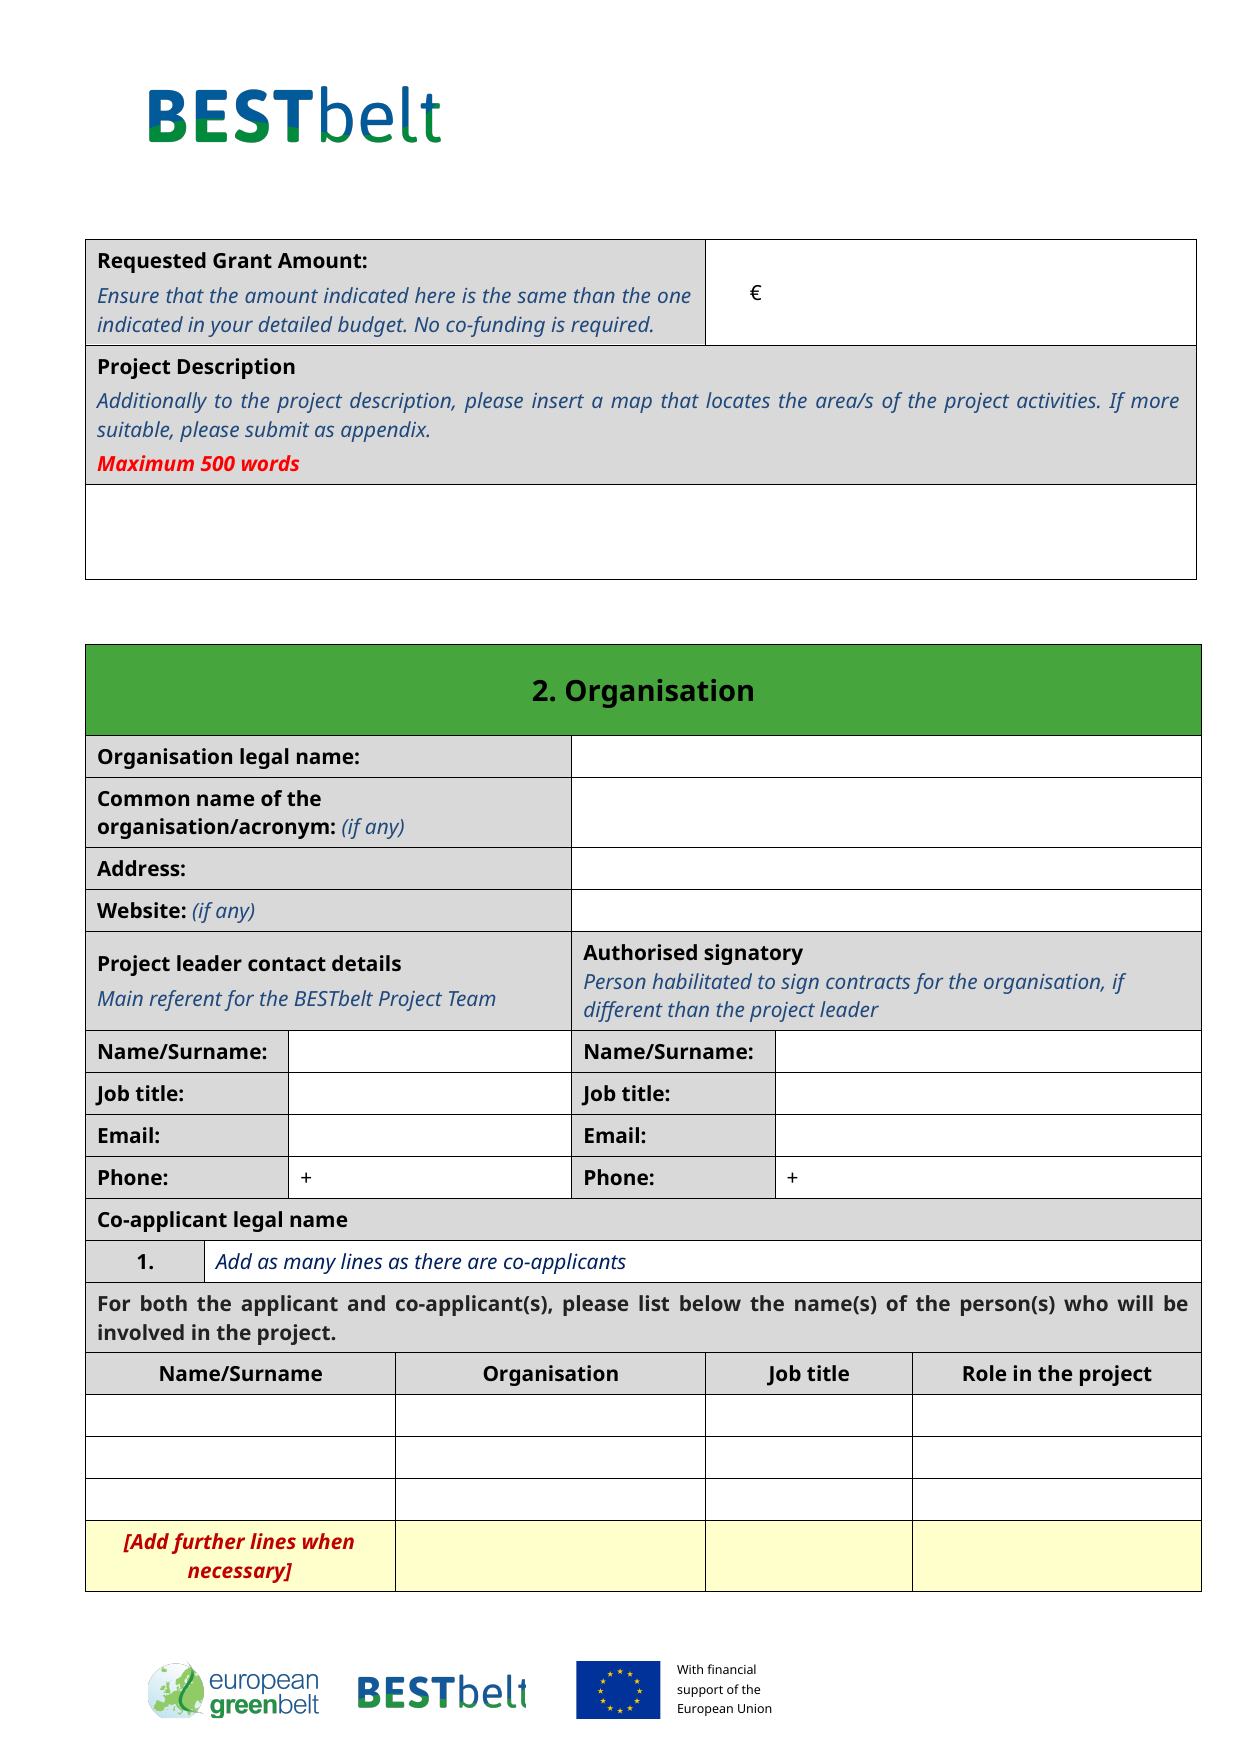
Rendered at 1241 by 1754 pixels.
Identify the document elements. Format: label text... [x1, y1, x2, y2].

table_cell Job title: [86, 1073, 288, 1114]
table_header 2. Organisation [86, 645, 1201, 735]
table_cell + [776, 1157, 1201, 1198]
table_cell [86, 1479, 395, 1520]
picture [147, 1661, 526, 1718]
table_cell Phone: [572, 1157, 775, 1198]
table_header € [706, 240, 1196, 344]
table_cell [396, 1395, 705, 1436]
table_cell Email: [86, 1115, 288, 1156]
table_cell Organisation [396, 1353, 705, 1394]
table_cell [913, 1521, 1201, 1591]
table_cell Common name of the organisation/acronym: (if any) [86, 778, 571, 847]
table_cell [572, 778, 1201, 847]
picture [576, 1661, 661, 1718]
table_cell [706, 1395, 912, 1436]
table_cell Website: (if any) [86, 890, 571, 931]
table_cell Organisation legal name: [86, 736, 571, 777]
table_cell Name/Surname: [572, 1031, 775, 1072]
table_cell [289, 1073, 571, 1114]
table_cell [913, 1395, 1201, 1436]
table_cell 1. [86, 1241, 204, 1282]
table_cell [396, 1521, 705, 1591]
table_cell [396, 1479, 705, 1520]
table_cell [572, 736, 1201, 777]
table_cell Project Description Additionally to the project description, please insert a map that locates the area/s of the project activities. If more suitable, please submit as appendix. Maximum 500 words [86, 346, 1196, 484]
table_cell Phone: [86, 1157, 288, 1198]
table_cell Address: [86, 848, 571, 889]
table_cell [Add further lines when necessary] [86, 1521, 395, 1591]
table_cell Job title [706, 1353, 912, 1394]
table_cell Project leader contact details Main referent for the BESTbelt Project Team [86, 932, 571, 1030]
table_cell Add as many lines as there are co-applicants [205, 1241, 1201, 1282]
table_cell [706, 1437, 912, 1478]
table_cell [289, 1031, 571, 1072]
table_cell [913, 1437, 1201, 1478]
table_cell For both the applicant and co-applicant(s), please list below the name(s) of the person(s) who will be involved in the project. [86, 1283, 1201, 1352]
table_cell [706, 1479, 912, 1520]
table_cell Email: [572, 1115, 775, 1156]
table_cell Name/Surname [86, 1353, 395, 1394]
table_cell Name/Surname: [86, 1031, 288, 1072]
picture [147, 84, 443, 144]
table_cell Authorised signatory Person habilitated to sign contracts for the organisation, if different than the project leader [572, 932, 1201, 1030]
table_cell [572, 890, 1201, 931]
table_cell Role in the project [913, 1353, 1201, 1394]
table_cell [913, 1479, 1201, 1520]
table_cell + [289, 1157, 571, 1198]
table_cell [289, 1115, 571, 1156]
table_cell [86, 485, 1196, 579]
table_cell [776, 1031, 1201, 1072]
table_cell [706, 1521, 912, 1591]
table_cell Job title: [572, 1073, 775, 1114]
table_cell [572, 848, 1201, 889]
table_cell [776, 1115, 1201, 1156]
table_cell [776, 1073, 1201, 1114]
table_header Requested Grant Amount: Ensure that the amount indicated here is the same than the one indicated in your detailed budget. No co-funding is required. [86, 240, 705, 344]
table_cell [86, 1395, 395, 1436]
table_cell [396, 1437, 705, 1478]
table_cell [86, 1437, 395, 1478]
table_cell Co-applicant legal name [86, 1199, 1201, 1240]
